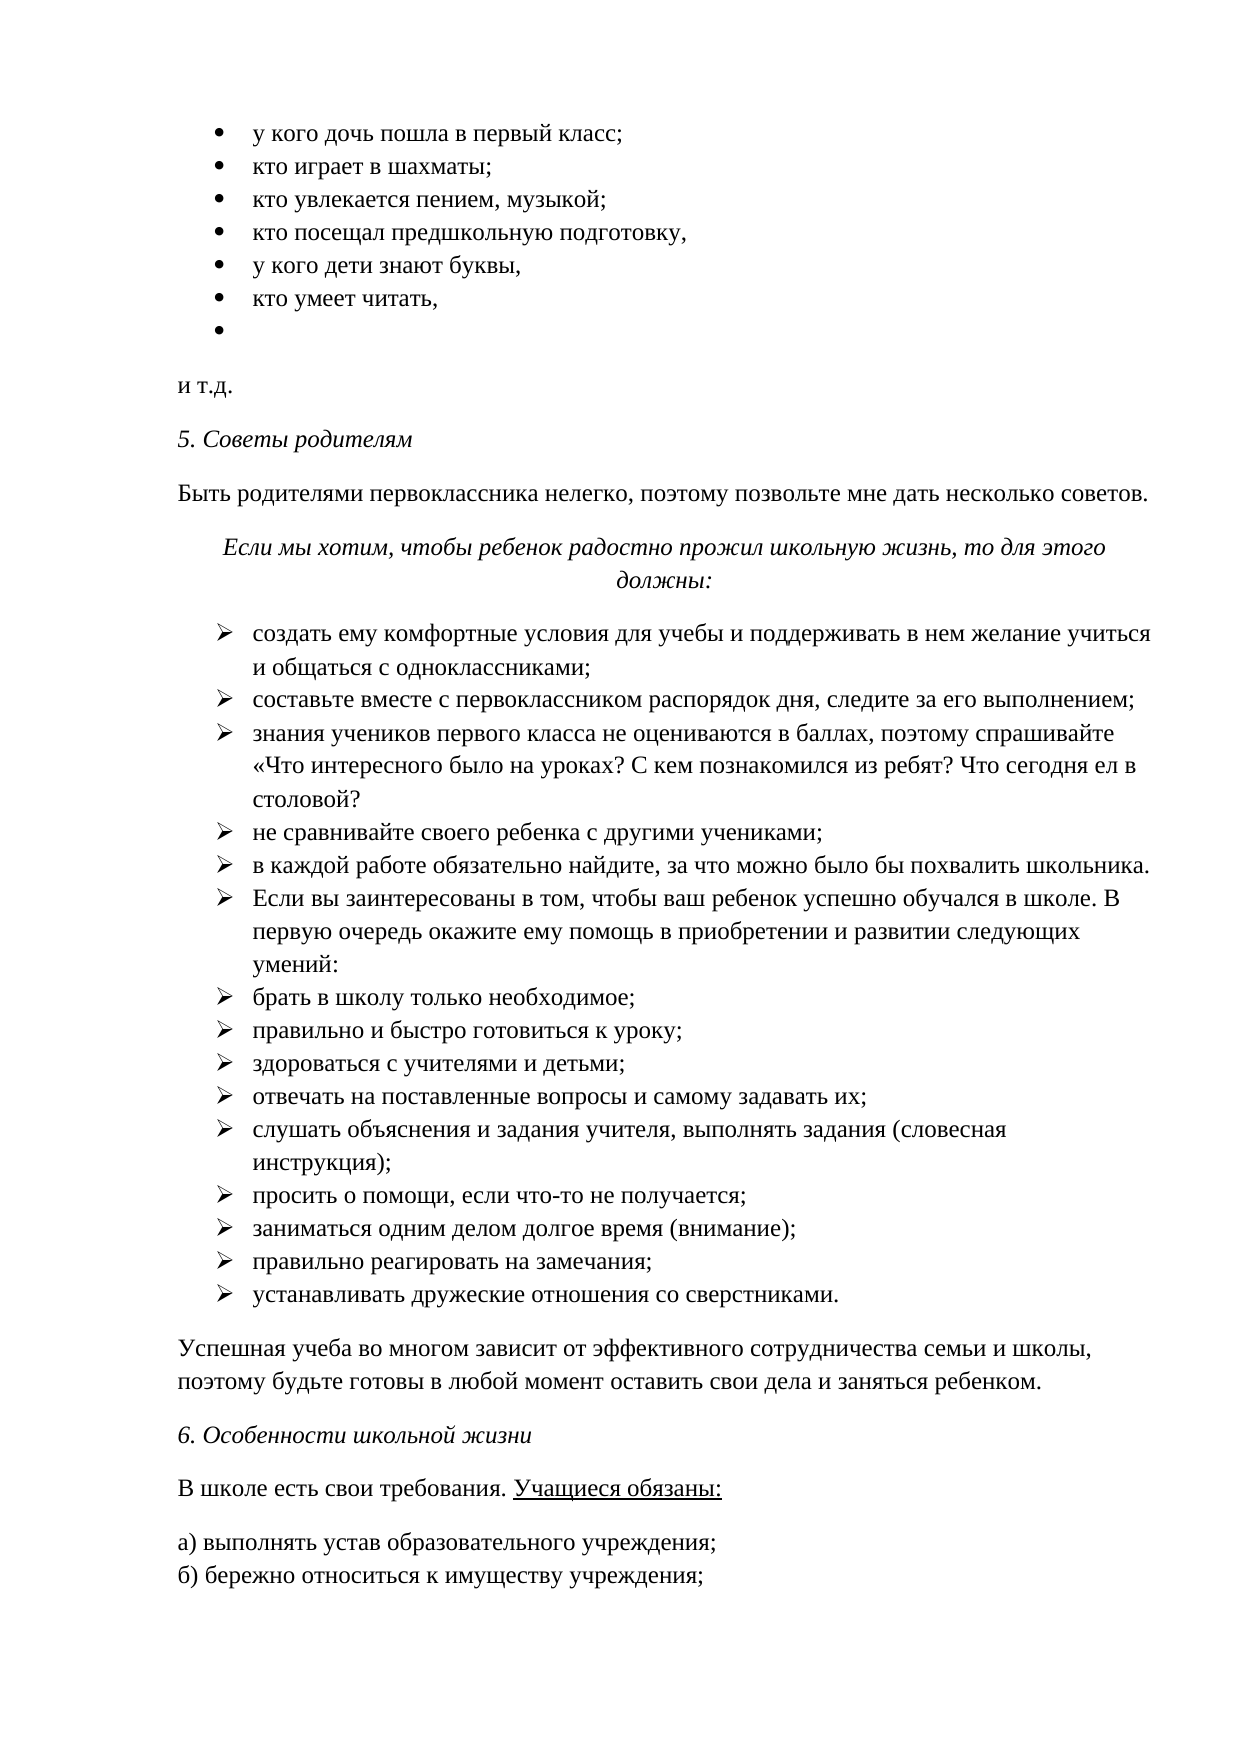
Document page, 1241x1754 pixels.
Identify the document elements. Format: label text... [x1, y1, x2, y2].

list устанавливать дружеские отношения со сверстниками. [215, 1279, 1152, 1308]
list кто увлекается пением, музыкой; [215, 184, 1152, 213]
list в каждой работе обязательно найдите, за что можно было бы похвалить школьника. [215, 850, 1152, 878]
text Если мы хотим, чтобы ребенок радостно прожил школьную жизнь, то для этого должны: [177, 532, 1152, 593]
text В школе есть свои требования. Учащиеся обязаны: [177, 1473, 1152, 1502]
text и т.д. [177, 370, 1152, 399]
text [177, 1527, 1152, 1589]
list правильно реагировать на замечания; [215, 1246, 1152, 1275]
list здороваться с учителями и детьми; [215, 1048, 1152, 1077]
list кто играет в шахматы; [215, 151, 1152, 180]
list у кого дочь пошла в первый класс; [215, 118, 1152, 147]
list создать ему комфортные условия для учебы и поддерживать в нем желание учиться и общаться с одноклассниками; [215, 618, 1152, 680]
list кто умеет читать, [215, 283, 1152, 312]
list кто посещал предшкольную подготовку, [215, 217, 1152, 246]
list слушать объяснения и задания учителя, выполнять задания (словесная инструкция); [215, 1114, 1152, 1176]
list знания учеников первого класса не оцениваются в баллах, поэтому спрашивайте «Что интересного было на уроках? С кем познакомился из ребят? Что сегодня ел в столовой? [215, 718, 1152, 812]
list правильно и быстро готовиться к уроку; [215, 1015, 1152, 1043]
list Если вы заинтересованы в том, чтобы ваш ребенок успешно обучался в школе. В первую очередь окажите ему помощь в приобретении и развитии следующих умений: [215, 883, 1152, 977]
list отвечать на поставленные вопросы и самому задавать их; [215, 1081, 1152, 1109]
list составьте вместе с первоклассником распорядок дня, следите за его выполнением; [215, 684, 1152, 713]
text Быть родителями первоклассника нелегко, поэтому позвольте мне дать несколько советов. [177, 478, 1152, 507]
list заниматься одним делом долгое время (внимание); [215, 1213, 1152, 1242]
text 6. Особенности школьной жизни [177, 1420, 1152, 1448]
list просить о помощи, если что-то не получается; [215, 1180, 1152, 1209]
text Успешная учеба во многом зависит от эффективного сотрудничества семьи и школы, поэтому будьте готовы в любой момент оставить свои дела и заняться ребенком. [177, 1333, 1152, 1394]
list не сравнивайте своего ребенка с другими учениками; [215, 817, 1152, 845]
list у кого дети знают буквы, [215, 250, 1152, 279]
text 5. Советы родителям [177, 424, 1152, 453]
list брать в школу только необходимое; [215, 982, 1152, 1011]
